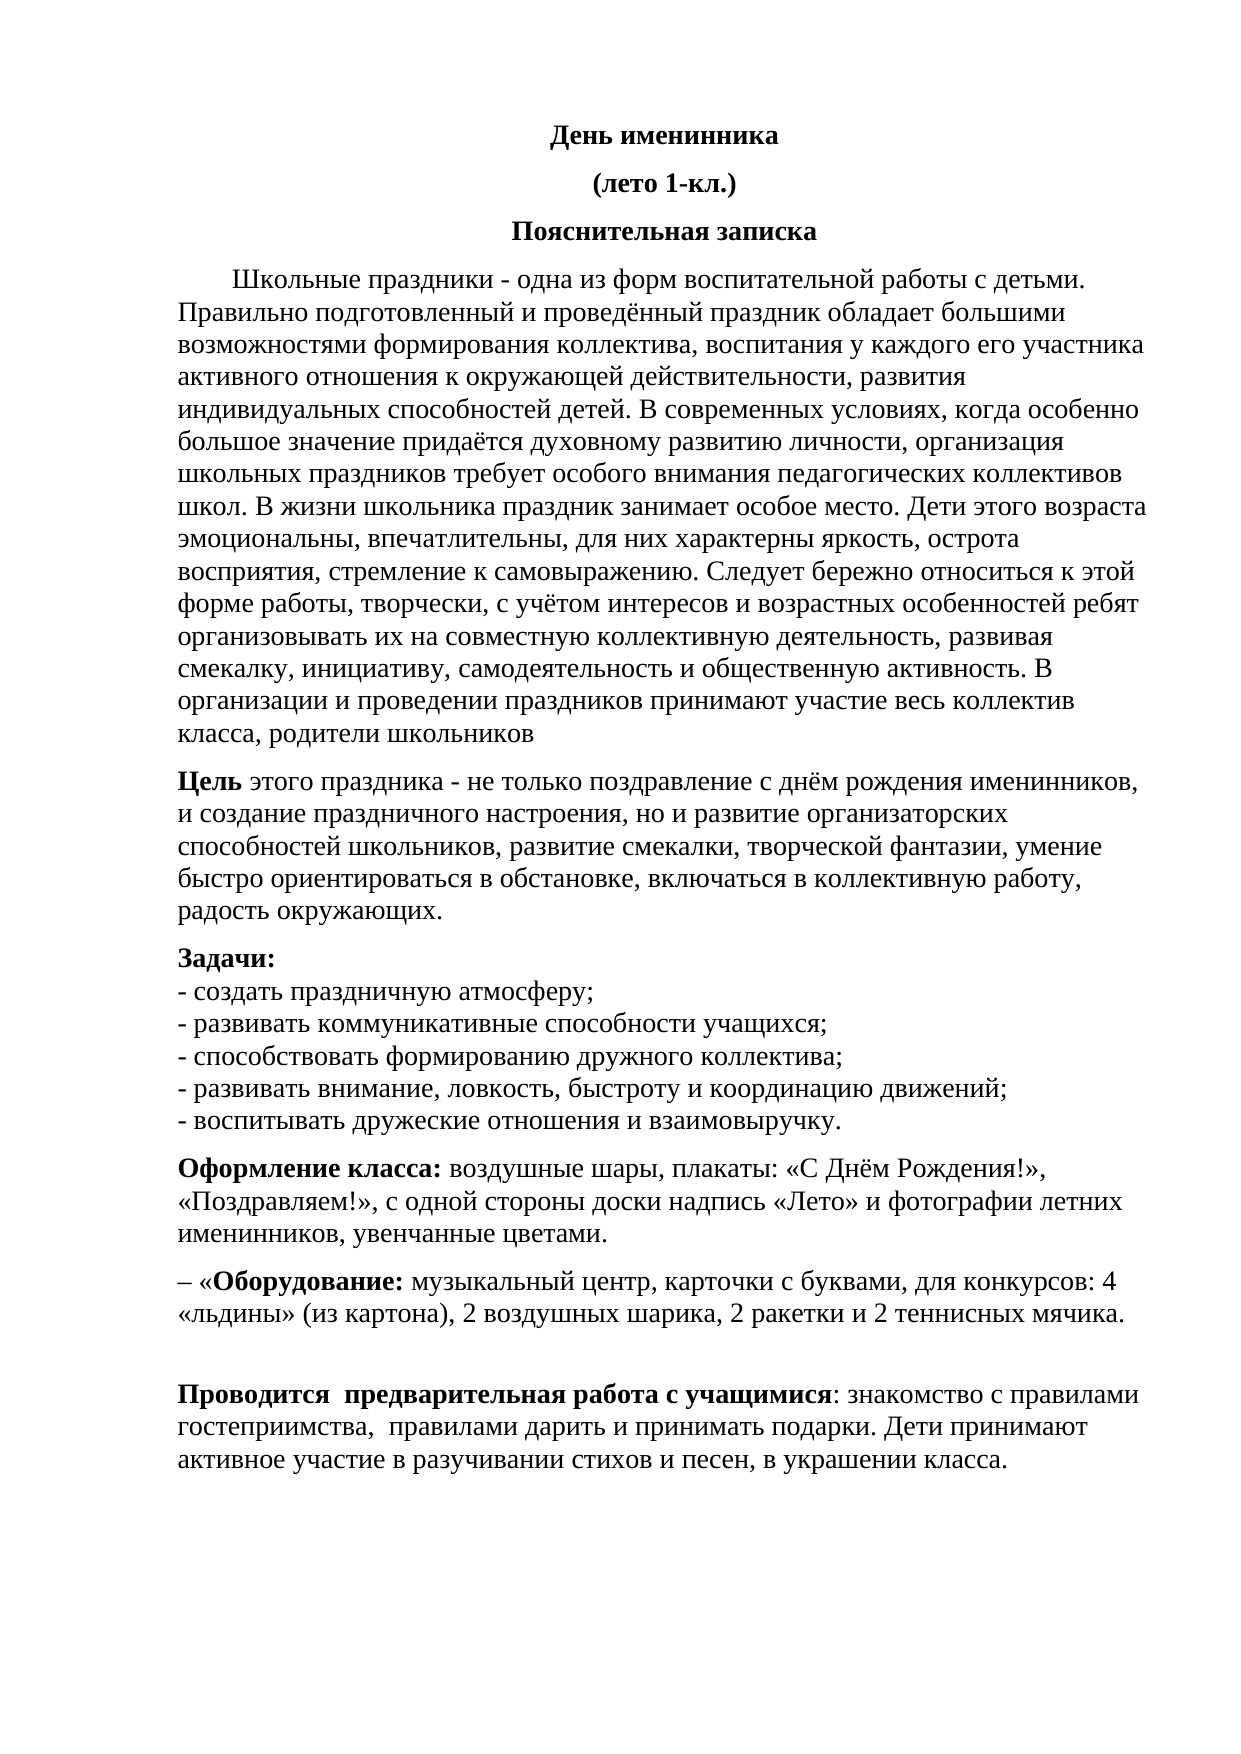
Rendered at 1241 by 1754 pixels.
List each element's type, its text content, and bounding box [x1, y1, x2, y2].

text Цель этого праздника - не только поздравление с днём рождения именинников, и создание праздничного настроения, но и развитие организаторских способностей школьников, развитие смекалки, творческой фантазии, умение быстро ориентироваться в обстановке, включаться в коллективную работу, радость окружающих. [177, 764, 1152, 926]
text (лето 1-кл.) [177, 166, 1152, 198]
text День именинника [177, 118, 1152, 151]
text Задачи: - создать праздничную атмосферу; - развивать коммуникативные способности учащихся; - способствовать формированию дружного коллектива; - развивать внимание, ловкость, быстроту и координацию движений; - воспитывать дружеские отношения и взаимовыручку. [177, 941, 1152, 1136]
text Пояснительная записка [177, 214, 1152, 247]
text – «Оборудование: музыкальный центр, карточки с буквами, для конкурсов: 4 «льдины» (из картона), 2 воздушных шарика, 2 ракетки и 2 теннисных мячика. [177, 1264, 1152, 1329]
text Школьные праздники - одна из форм воспитательной работы с детьми. Правильно подготовленный и проведённый праздник обладает большими возможностями формирования коллектива, воспитания у каждого его участника активного отношения к окружающей действительности, развития индивидуальных способностей детей. В современных условиях, когда особенно большое значение придаётся духовному развитию личности, организация школьных праздников требует особого внимания педагогических коллективов школ. В жизни школьника праздник занимает особое место. Дети этого возраста эмоциональны, впечатлительны, для них характерны яркость, острота восприятия, стремление к самовыражению. Следует бережно относиться к этой форме работы, творчески, с учётом интересов и возрастных особенностей ребят организовывать их на совместную коллективную деятельность, развивая смекалку, инициативу, самодеятельность и общественную активность. В организации и проведении праздников принимают участие весь коллектив класса, родители школьников [177, 262, 1152, 748]
text Проводится предварительная работа с учащимися: знакомство с правилами гостеприимства, правилами дарить и принимать подарки. Дети принимают активное участие в разучивании стихов и песен, в украшении класса. [177, 1344, 1152, 1474]
text Оформление класса: воздушные шары, плакаты: «С Днём Рождения!», «Поздравляем!», с одной стороны доски надпись «Лето» и фотографии летних именинников, увенчанные цветами. [177, 1151, 1152, 1248]
